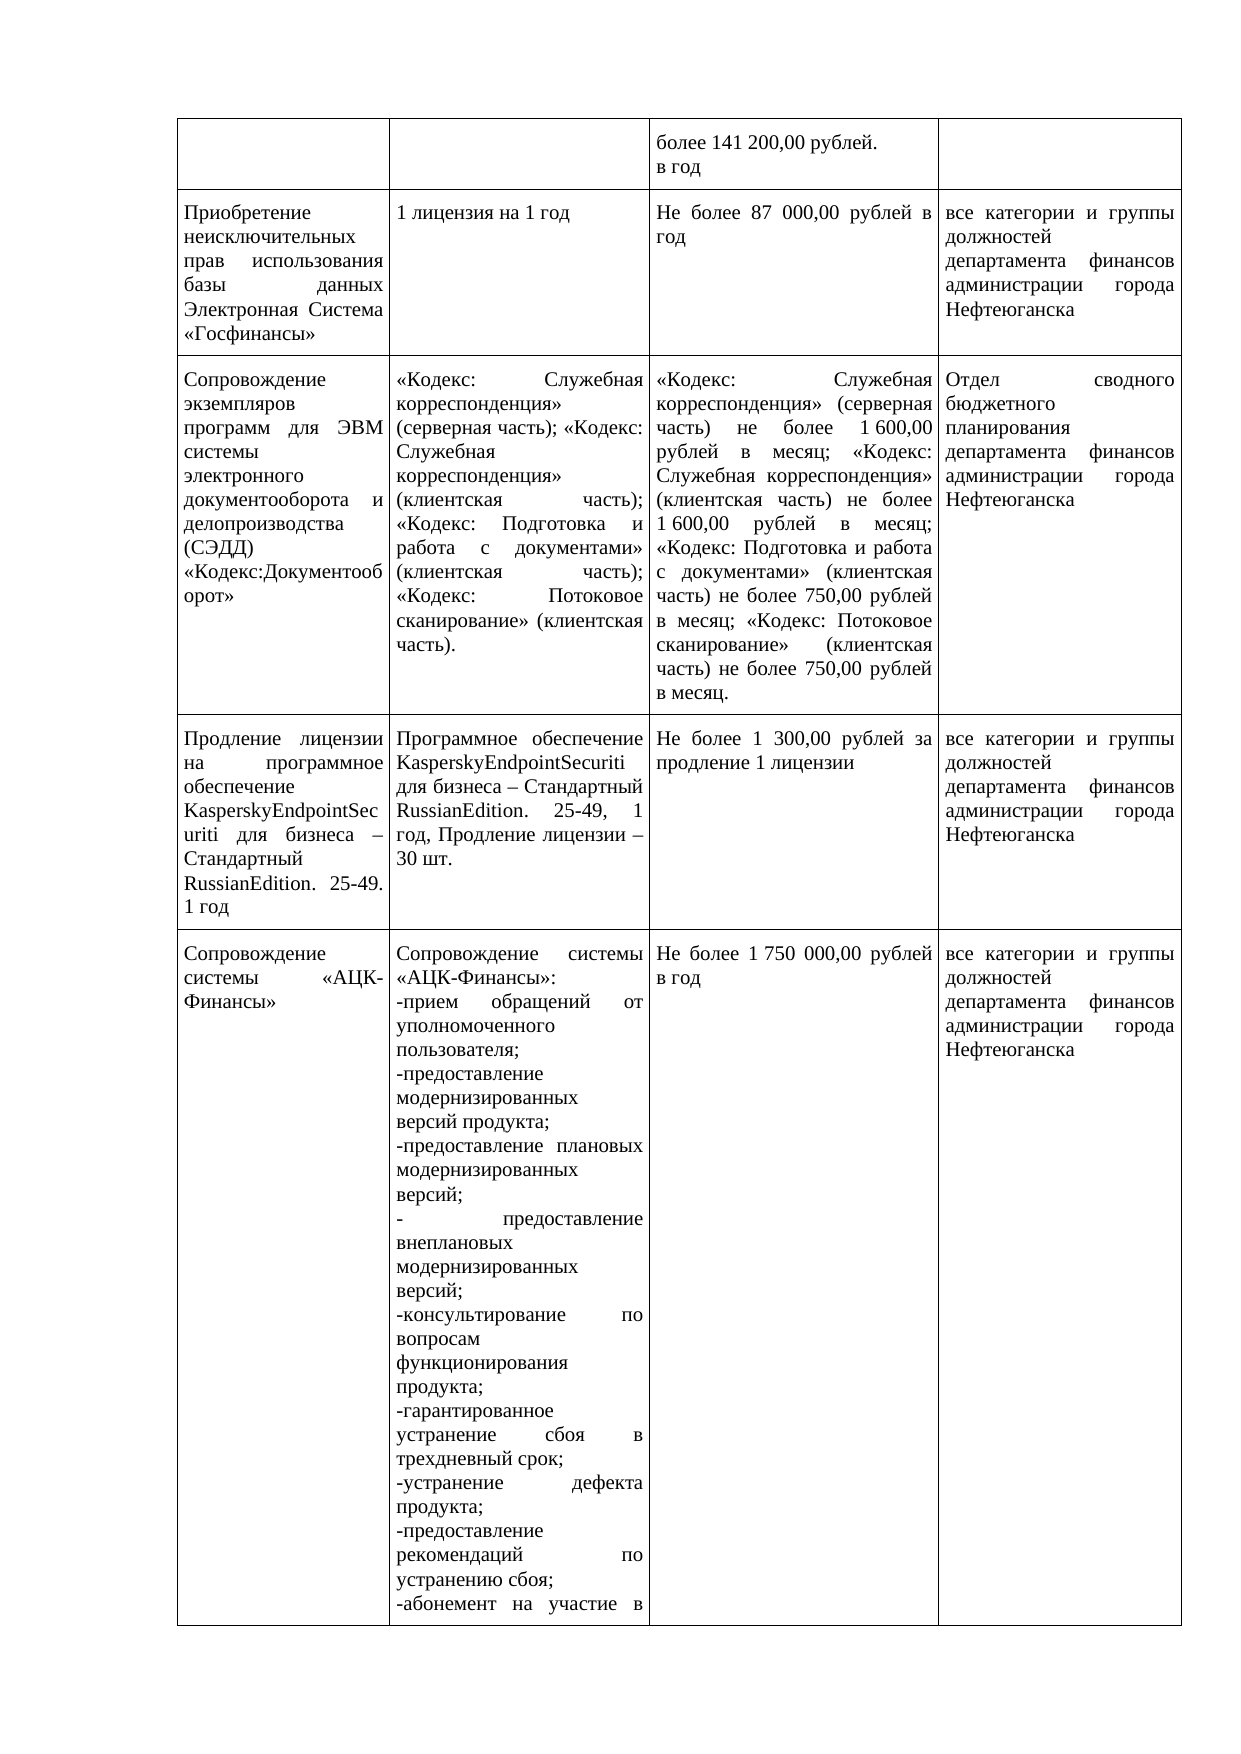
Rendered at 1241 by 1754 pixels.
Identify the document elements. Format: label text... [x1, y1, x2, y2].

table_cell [939, 930, 1181, 1625]
table_cell Программное обеспечение KasperskyEndpointSecuriti для бизнеса – Стандартный RussianEdition. 25-49, 1 год, Продление лицензии – 30 шт. [390, 715, 649, 929]
table_cell Отдел сводного бюджетного планирования департамента финансов администрации города Нефтеюганска [939, 356, 1181, 714]
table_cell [939, 119, 1181, 188]
table_cell «Кодекс: Служебная корреспонденция» (серверная часть) не более 1 600,00 рублей в месяц; «Кодекс: Служебная корреспонденция» (клиентская часть) не более 1 600,00 рублей в месяц; «Кодекс: Подготовка и работа с документами» (клиентская часть) не более 750,00 рублей в месяц; «Кодекс: Потоковое сканирование» (клиентская часть) не более 750,00 рублей в месяц. [650, 356, 938, 714]
table_cell «Кодекс: Служебная корреспонденция» (серверная часть); «Кодекс: Служебная корреспонденция» (клиентская часть); «Кодекс: Подготовка и работа с документами» (клиентская часть); «Кодекс: Потоковое сканирование» (клиентская часть). [390, 356, 649, 714]
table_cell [178, 119, 389, 188]
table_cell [178, 930, 389, 1625]
table_cell Не более 87 000,00 рублей в год [650, 190, 938, 355]
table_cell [390, 930, 649, 1625]
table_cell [650, 119, 938, 188]
table_cell 1 лицензия на 1 год [390, 190, 649, 355]
table_cell Не более 1 300,00 рублей за продление 1 лицензии [650, 715, 938, 929]
table_cell Приобретение неисключительных прав использования базы данных Электронная Система «Госфинансы» [178, 190, 389, 355]
table_cell Сопровождение экземпляров программ для ЭВМ системы электронного документооборота и делопроизводства (СЭДД) «Кодекс:Документооборот» [178, 356, 389, 714]
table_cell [390, 119, 649, 188]
table_cell все категории и группы должностей департамента финансов администрации города Нефтеюганска [939, 715, 1181, 929]
table_cell Продление лицензии на программное обеспечение KasperskyEndpointSecuriti для бизнеса – Стандартный RussianEdition. 25-49. 1 год [178, 715, 389, 929]
table_cell все категории и группы должностей департамента финансов администрации города Нефтеюганска [939, 190, 1181, 355]
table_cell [650, 930, 938, 1625]
